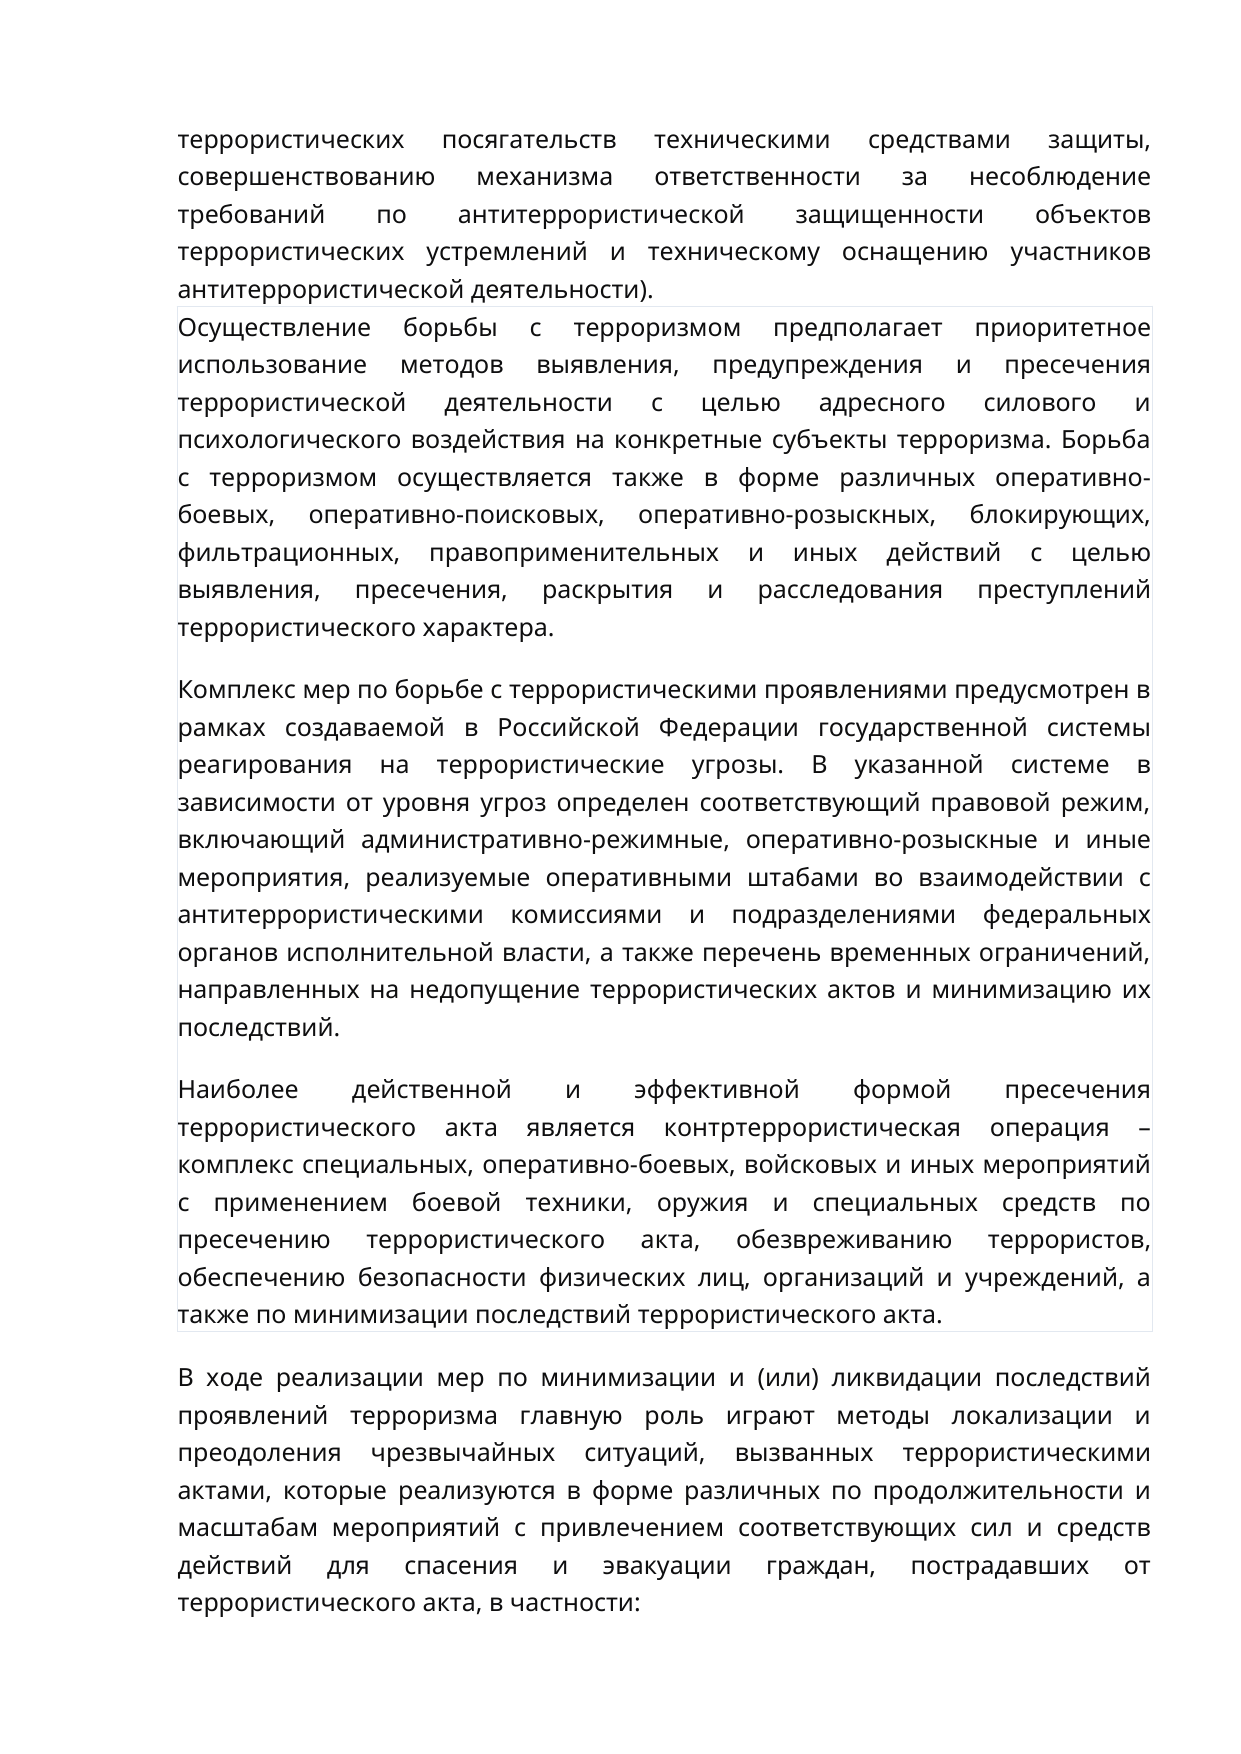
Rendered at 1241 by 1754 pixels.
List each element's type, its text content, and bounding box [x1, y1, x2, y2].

text Осуществление борьбы с терроризмом предполагает приоритетное использование методов выявления, предупреждения и пресечения террористической деятельности с целью адресного силового и психологического воздействия на конкретные субъекты терроризма. Борьба с терроризмом осуществляется также в форме различных оперативно-боевых, оперативно-поисковых, оперативно-розыскных, блокирующих, фильтрационных, правоприменительных и иных действий с целью выявления, пресечения, раскрытия и расследования преступлений террористического характера. [178, 307, 1152, 644]
text Комплекс мер по борьбе с террористическими проявлениями предусмотрен в рамках создаваемой в Российской Федерации государственной системы реагирования на террористические угрозы. В указанной системе в зависимости от уровня угроз определен соответствующий правовой режим, включающий административно-режимные, оперативно-розыскные и иные мероприятия, реализуемые оперативными штабами во взаимодействии с антитеррористическими комиссиями и подразделениями федеральных органов исполнительной власти, а также перечень временных ограничений, направленных на недопущение террористических актов и минимизацию их последствий. [178, 668, 1152, 1044]
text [177, 118, 1152, 306]
text Наиболее действенной и эффективной формой пресечения террористического акта является контртеррористическая операция – комплекс специальных, оперативно-боевых, войсковых и иных мероприятий с применением боевой техники, оружия и специальных средств по пресечению террористического акта, обезвреживанию террористов, обеспечению безопасности физических лиц, организаций и учреждений, а также по минимизации последствий террористического акта. [178, 1068, 1152, 1331]
text В ходе реализации мер по минимизации и (или) ликвидации последствий проявлений терроризма главную роль играют методы локализации и преодоления чрезвычайных ситуаций, вызванных террористическими актами, которые реализуются в форме различных по продолжительности и масштабам мероприятий с привлечением соответствующих сил и средств действий для спасения и эвакуации граждан, пострадавших от террористического акта, в частности: [177, 1357, 1152, 1619]
